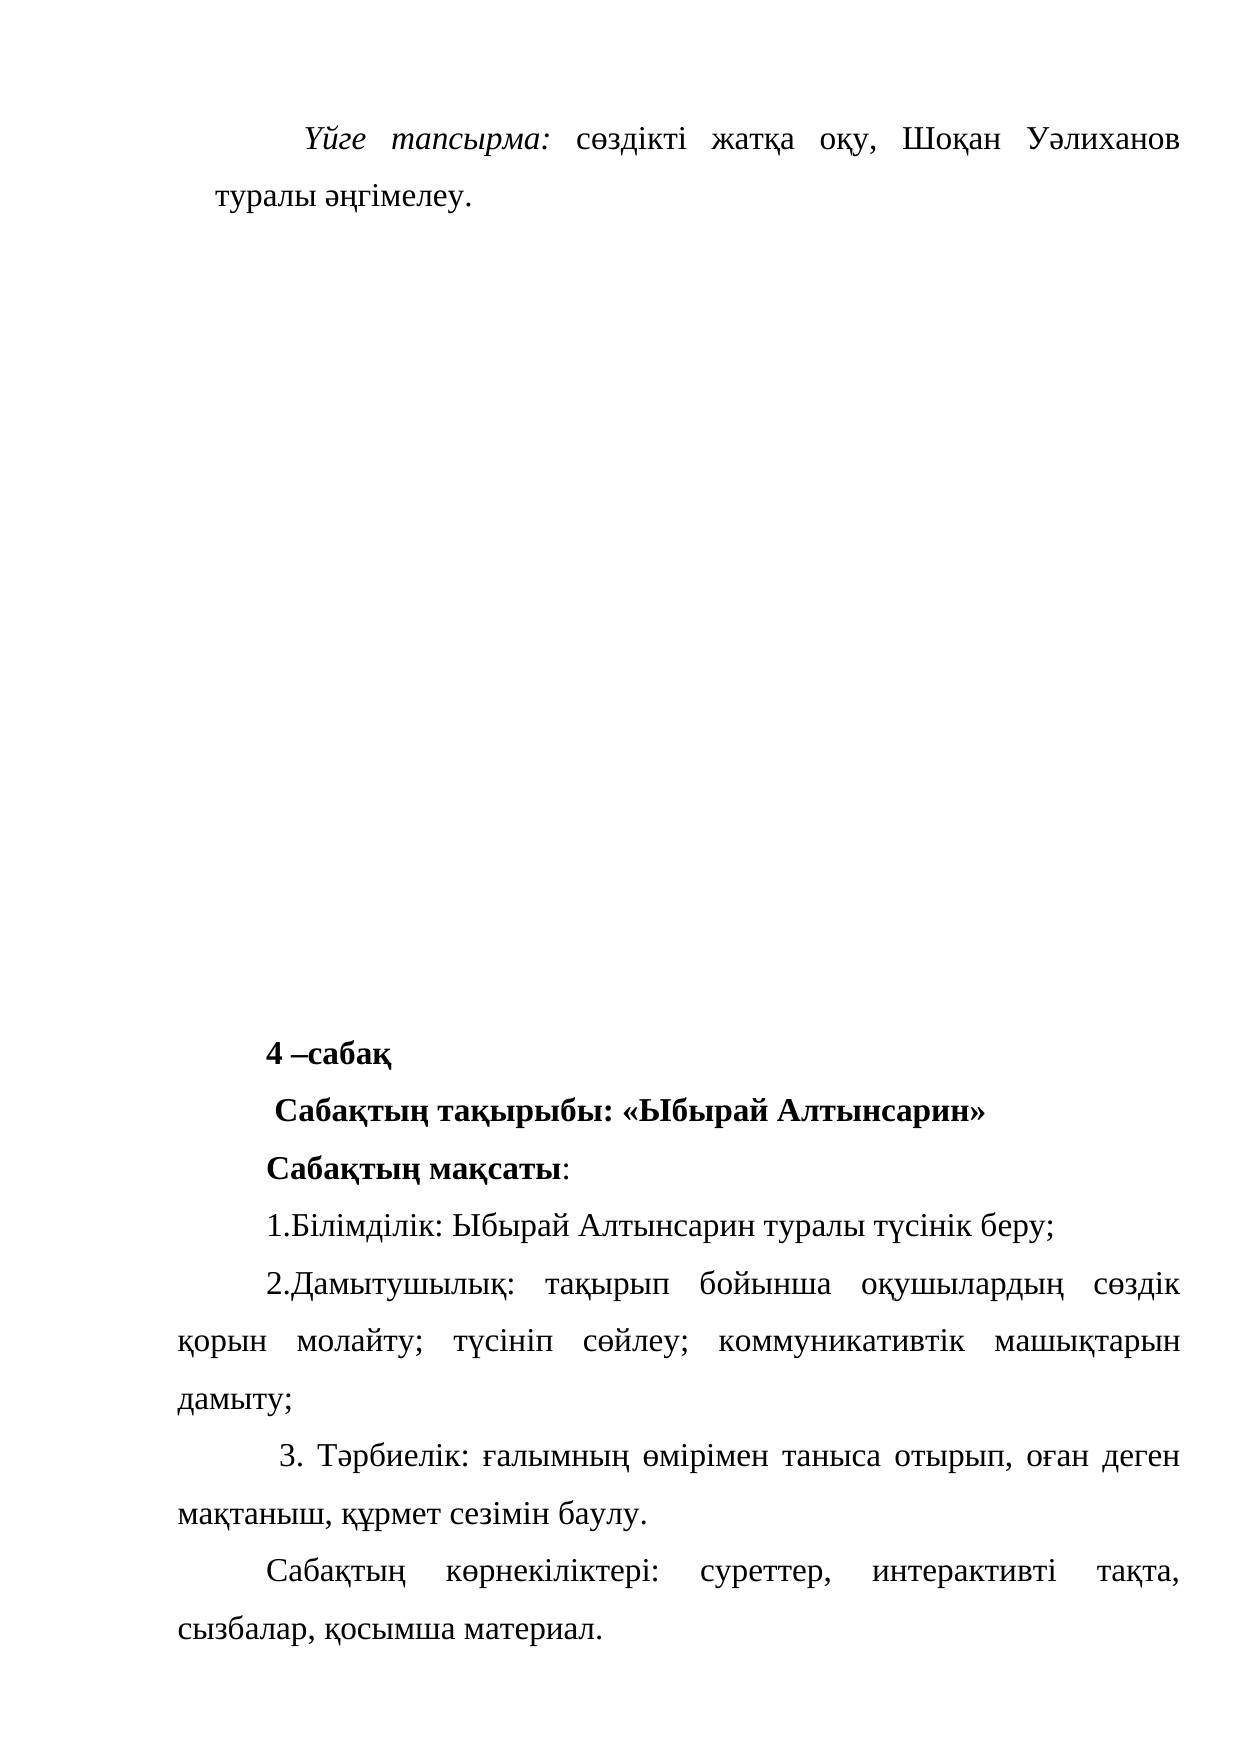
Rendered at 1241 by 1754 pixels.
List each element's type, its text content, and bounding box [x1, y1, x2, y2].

text 4 –сабақ [177, 1033, 1181, 1071]
text 3. Тәрбиелік: ғалымның өмірімен таныса отырып, оған деген мақтаныш, құрмет сезімін баулу. [177, 1436, 1181, 1531]
text Сабақтың мақсаты: [177, 1148, 1181, 1186]
text 1.Білімділік: Ыбырай Алтынсарин туралы түсінік беру; [177, 1206, 1181, 1244]
text 2.Дамытушылық: тақырып бойынша оқушылардың сөздік қорын молайту; түсініп сөйлеу; коммуникативтік машықтарын дамыту; [177, 1263, 1181, 1416]
text Сабақтың тақырыбы: «Ыбырай Алтынсарин» [177, 1091, 1181, 1129]
text Сабақтың көрнекіліктері: суреттер, интерактивті тақта, сызбалар, қосымша материал. [177, 1551, 1181, 1646]
text Үйге тапсырма: сөздікті жатқа оқу, Шоқан Уәлиханов туралы әңгімелеу. [215, 118, 1181, 214]
